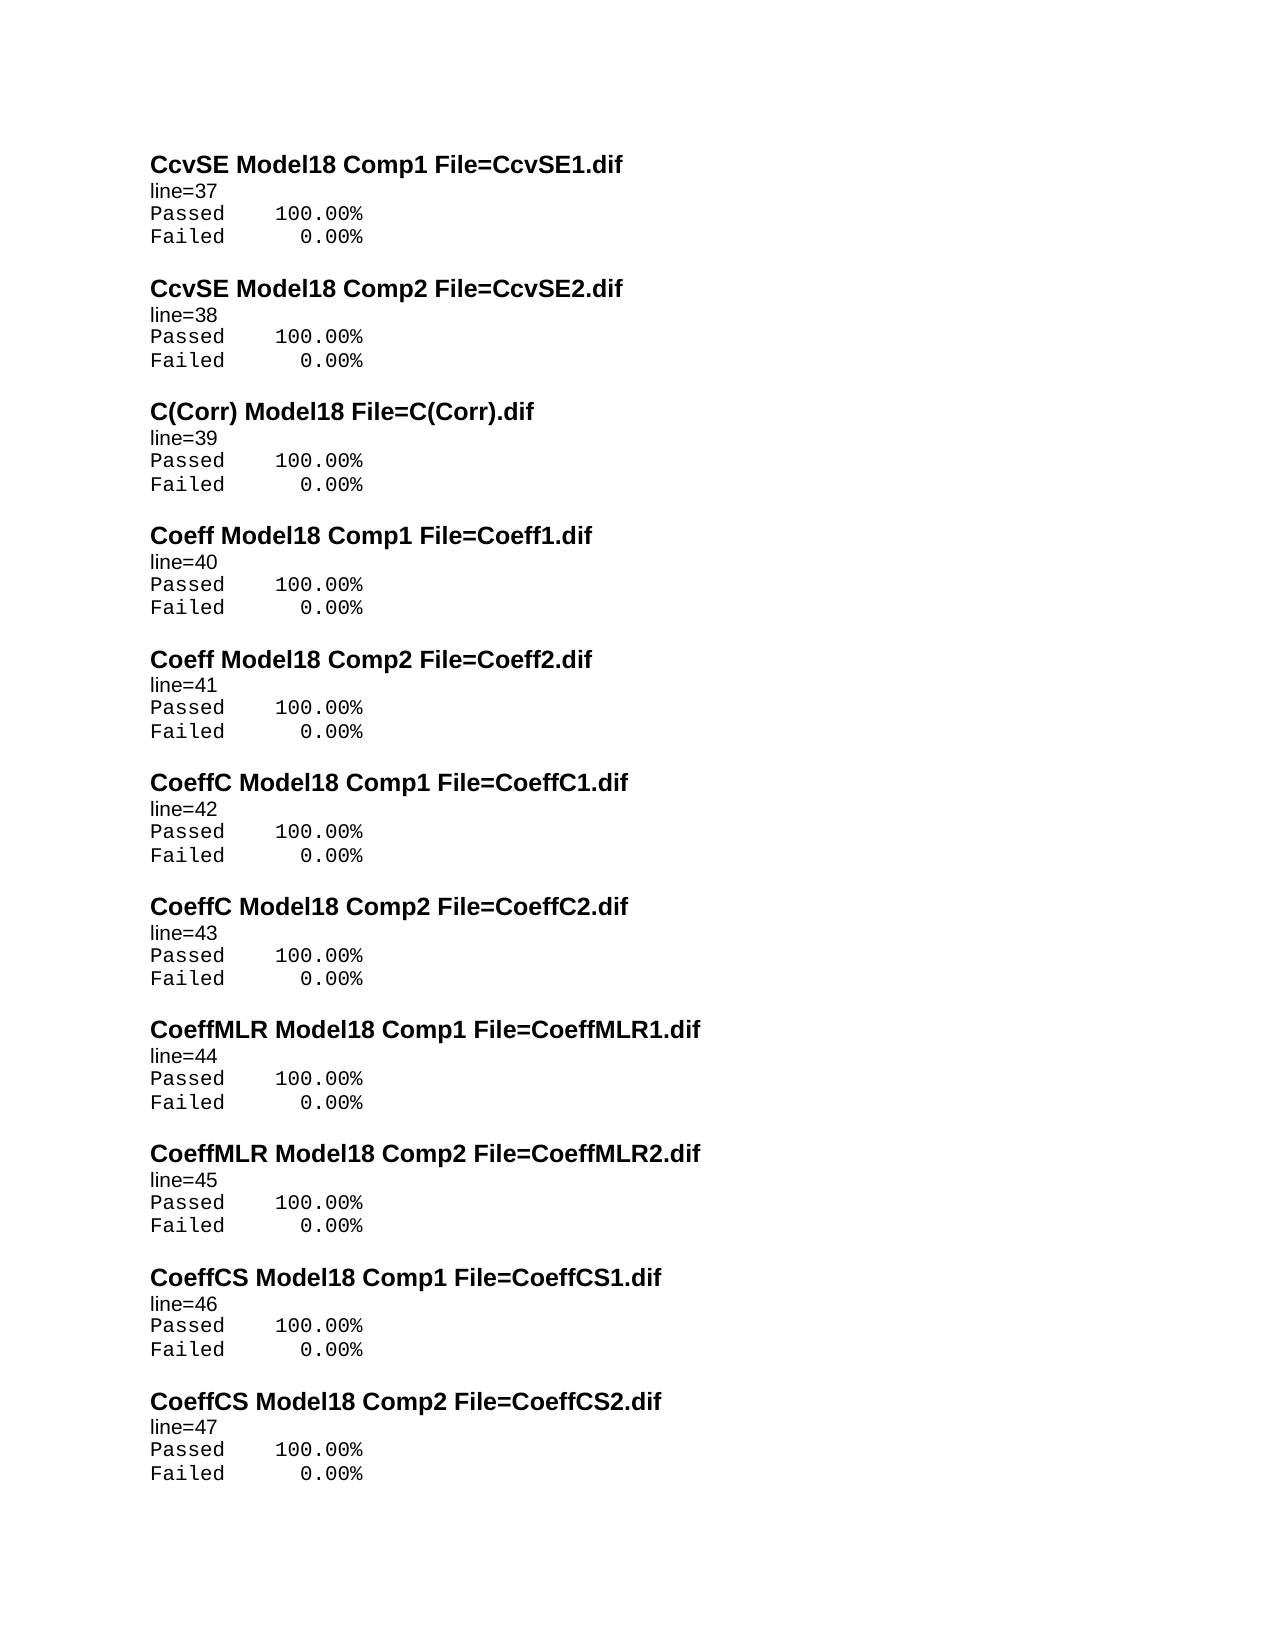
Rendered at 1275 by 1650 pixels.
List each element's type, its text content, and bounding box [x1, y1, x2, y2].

text CcvSE Model18 Comp2 File=CcvSE2.dif [150, 274, 1125, 302]
text Passed 100.00% [150, 821, 1125, 844]
text Failed 0.00% [150, 968, 1125, 992]
text line=46 [150, 1292, 1125, 1316]
text Failed 0.00% [150, 1339, 1125, 1363]
text Passed 100.00% [150, 574, 1125, 597]
text Failed 0.00% [150, 1216, 1125, 1239]
text Coeff Model18 Comp2 File=Coeff2.dif [150, 644, 1125, 673]
text CoeffC Model18 Comp1 File=CoeffC1.dif [150, 768, 1125, 797]
text CcvSE Model18 Comp1 File=CcvSE1.dif [150, 150, 1125, 179]
text Passed 100.00% [150, 697, 1125, 721]
text Failed 0.00% [150, 474, 1125, 497]
text CoeffCS Model18 Comp2 File=CoeffCS2.dif [150, 1386, 1125, 1415]
text line=44 [150, 1044, 1125, 1068]
text line=47 [150, 1415, 1125, 1439]
text CoeffMLR Model18 Comp2 File=CoeffMLR2.dif [150, 1139, 1125, 1168]
text line=42 [150, 797, 1125, 821]
text line=43 [150, 921, 1125, 944]
text Passed 100.00% [150, 1316, 1125, 1339]
text Coeff Model18 Comp1 File=Coeff1.dif [150, 521, 1125, 550]
text CoeffMLR Model18 Comp1 File=CoeffMLR1.dif [150, 1016, 1125, 1044]
text Passed 100.00% [150, 944, 1125, 968]
text Failed 0.00% [150, 844, 1125, 868]
text Failed 0.00% [150, 597, 1125, 621]
text Passed 100.00% [150, 1439, 1125, 1463]
text Passed 100.00% [150, 450, 1125, 474]
text Failed 0.00% [150, 721, 1125, 744]
text Passed 100.00% [150, 1068, 1125, 1092]
text CoeffCS Model18 Comp1 File=CoeffCS1.dif [150, 1263, 1125, 1292]
text Failed 0.00% [150, 1463, 1125, 1486]
text Failed 0.00% [150, 350, 1125, 374]
text Passed 100.00% [150, 203, 1125, 226]
text Failed 0.00% [150, 226, 1125, 250]
text C(Corr) Model18 File=C(Corr).dif [150, 397, 1125, 426]
text line=37 [150, 179, 1125, 203]
text CoeffC Model18 Comp2 File=CoeffC2.dif [150, 892, 1125, 921]
text Passed 100.00% [150, 1192, 1125, 1216]
text Passed 100.00% [150, 326, 1125, 350]
text line=41 [150, 673, 1125, 697]
text line=40 [150, 550, 1125, 574]
text line=45 [150, 1168, 1125, 1192]
text Failed 0.00% [150, 1092, 1125, 1116]
text line=38 [150, 302, 1125, 326]
text line=39 [150, 426, 1125, 450]
